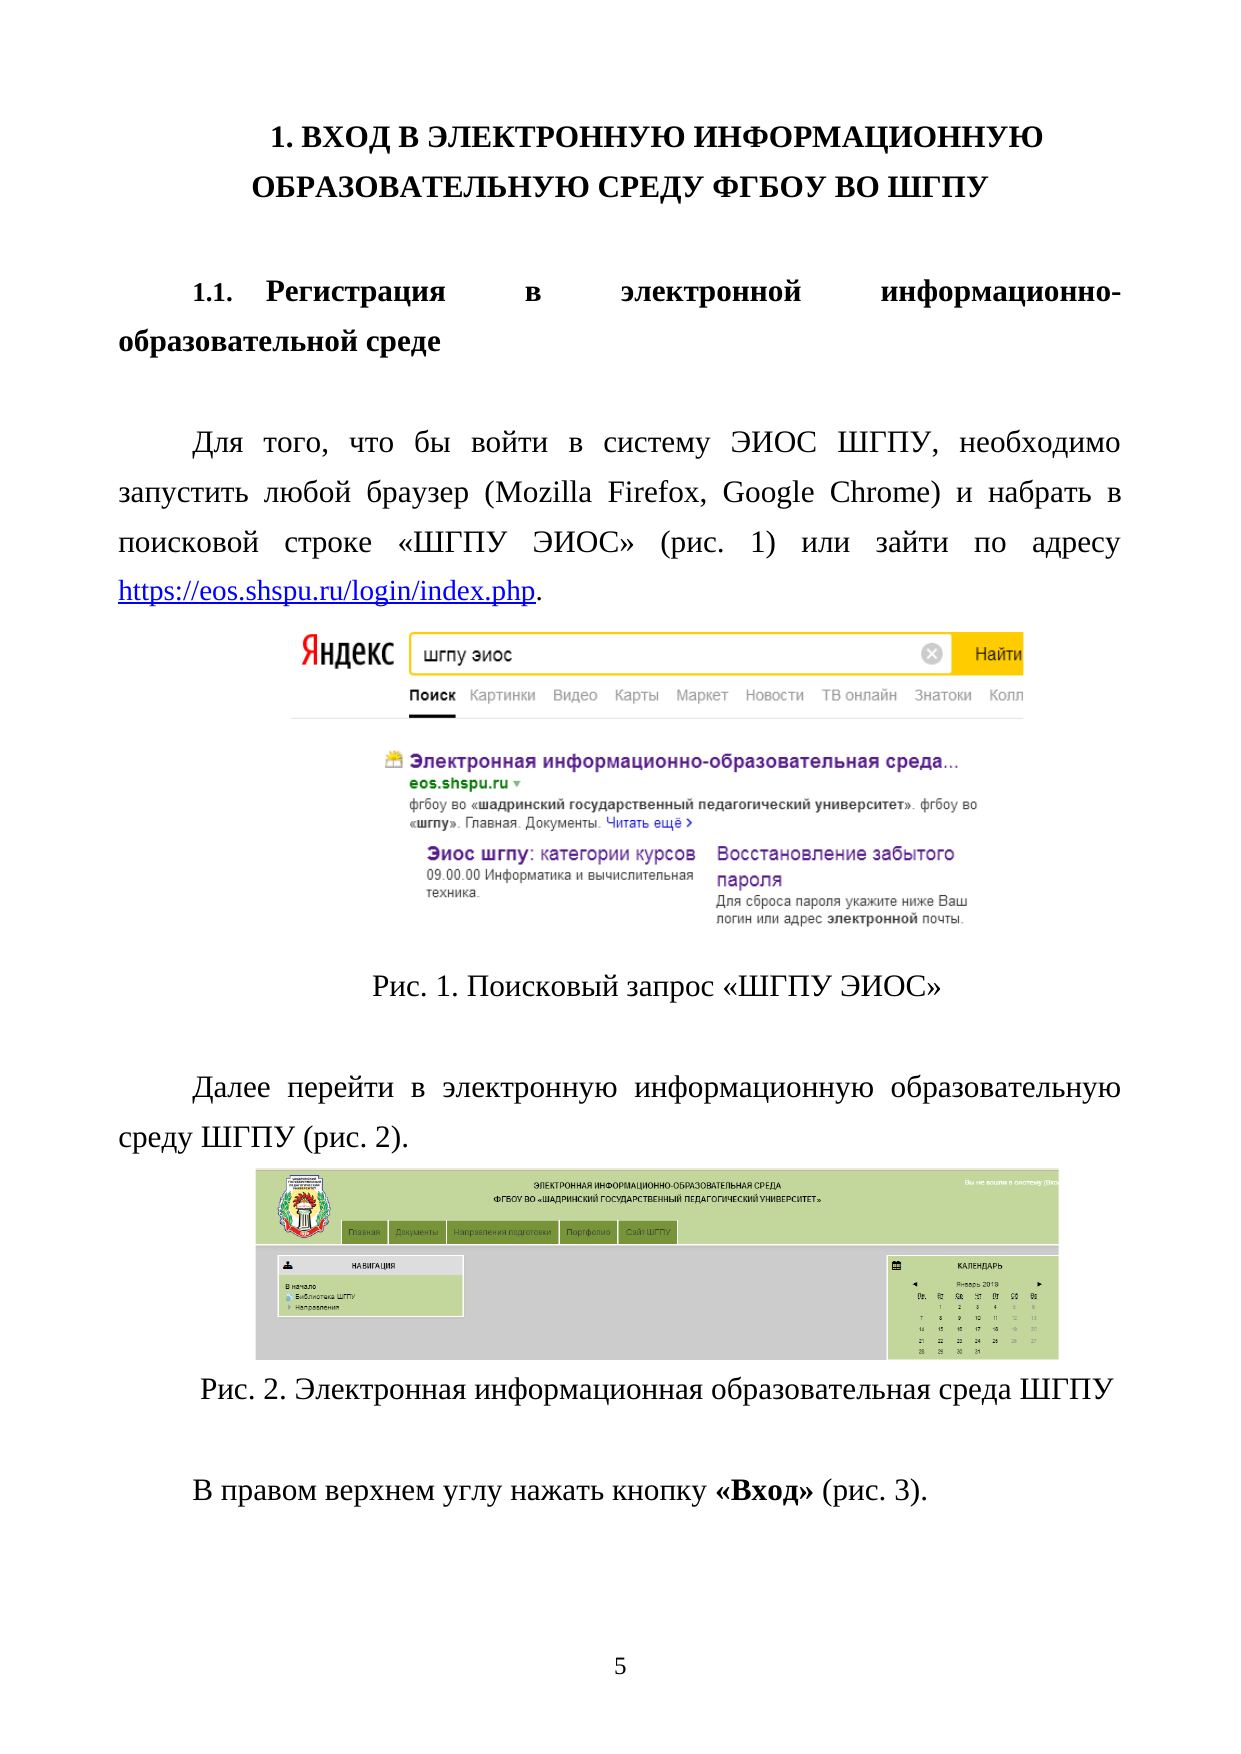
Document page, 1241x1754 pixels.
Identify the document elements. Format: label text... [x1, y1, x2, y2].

picture [290, 619, 1024, 957]
list В правом верхнем углу нажать кнопку «Вход» (рис. 3). [118, 1471, 1122, 1507]
list Для того, что бы войти в систему ЭИОС ШГПУ, необходимо запустить любой браузер (Mozilla Firefox, Google Chrome) и набрать в поисковой строке «ШГПУ ЭИОС» (рис. 1) или зайти по адресу https://eos.shspu.ru/login/index.php. [118, 423, 1122, 606]
subtitle 1. ВХОД В ЭЛЕКТРОННУЮ ИНФОРМАЦИОННУЮ ОБРАЗОВАТЕЛЬНУЮ СРЕДУ ФГБОУ ВО ШГПУ [118, 118, 1122, 204]
picture [255, 1168, 1059, 1360]
list Далее перейти в электронную информационную образовательную среду ШГПУ (рис. 2). [118, 1068, 1122, 1154]
list Рис. 2. Электронная информационная образовательная среда ШГПУ [118, 1371, 1122, 1407]
text Рис. 1. Поисковый запрос «ШГПУ ЭИОС» [118, 967, 1122, 1003]
subtitle Регистрация в электронной информационно-образовательной среде [118, 272, 1122, 358]
